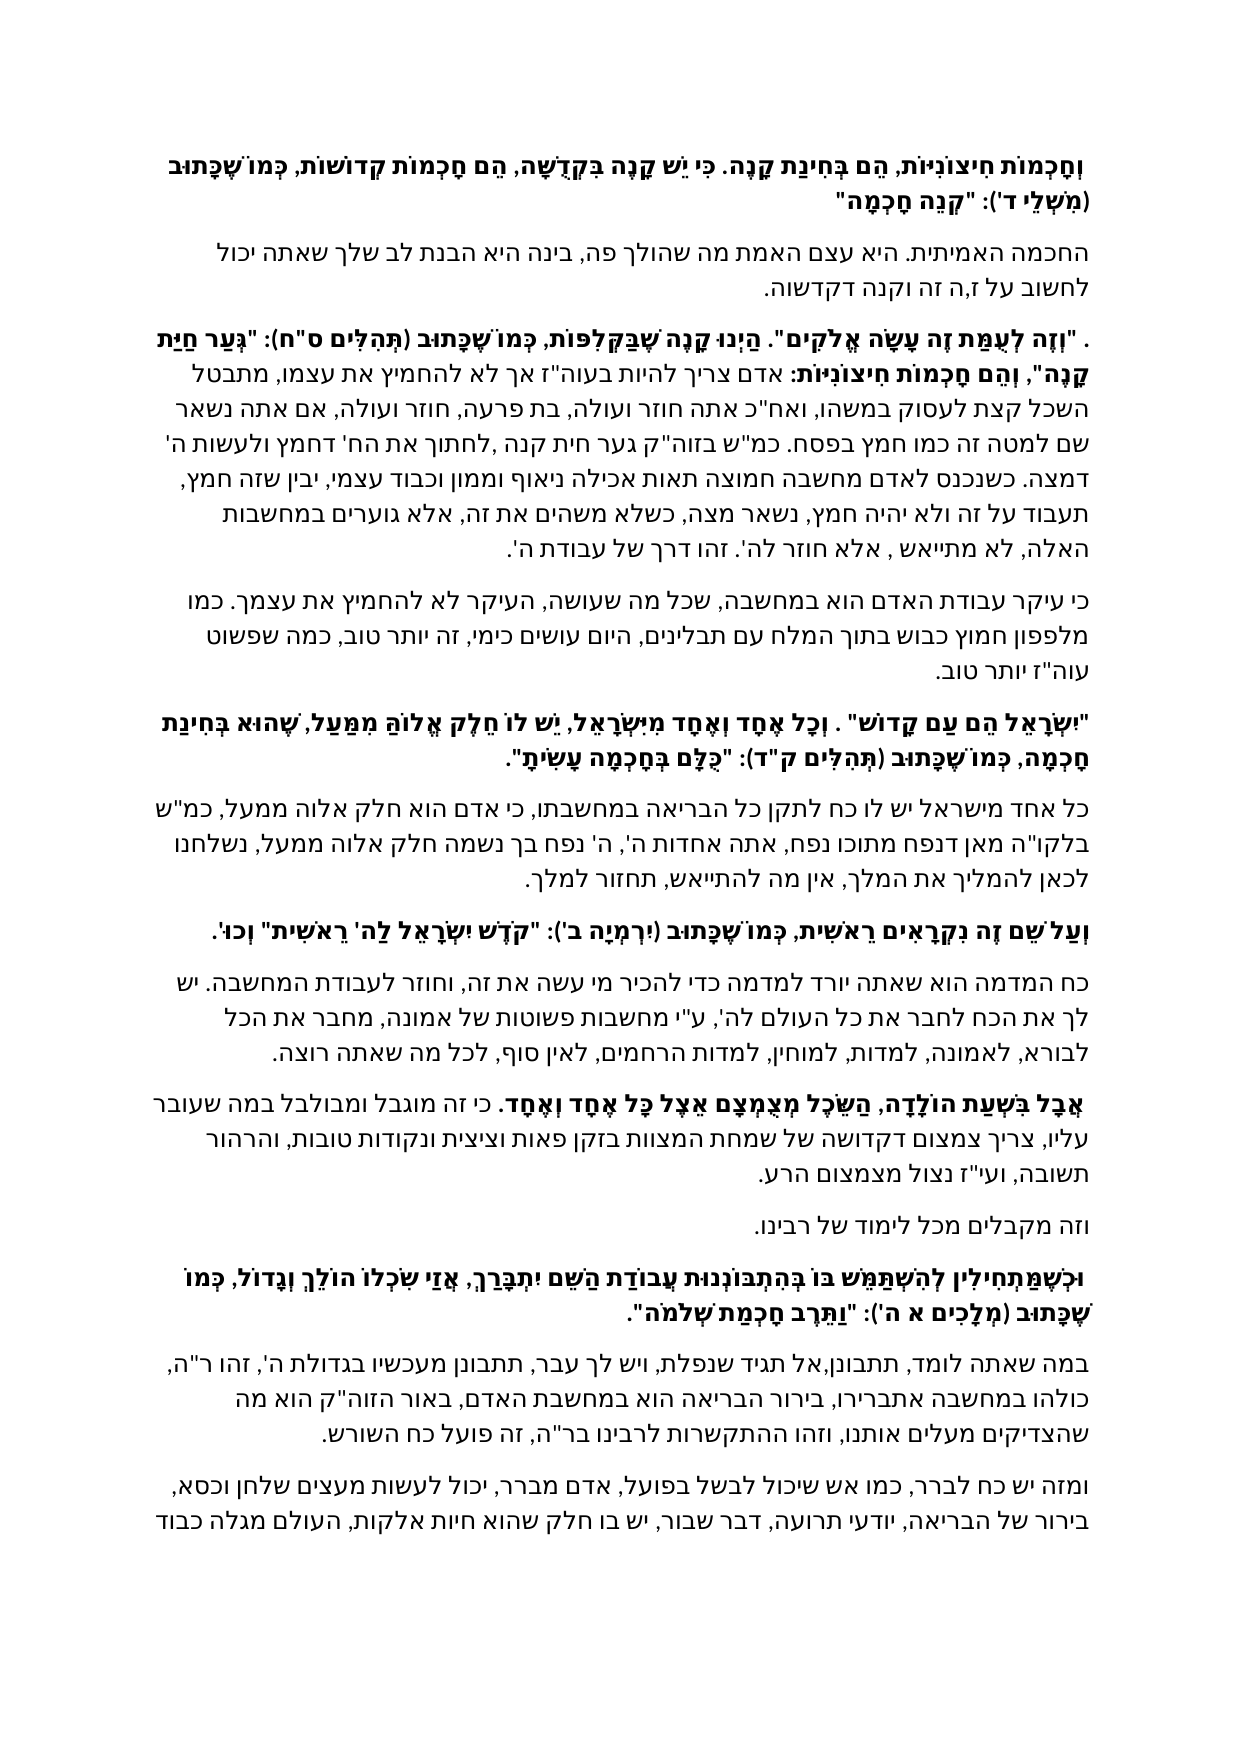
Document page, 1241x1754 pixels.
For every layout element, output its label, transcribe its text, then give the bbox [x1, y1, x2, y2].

text כל אחד מישראל יש לו כח לתקן כל הבריאה במחשבתו, כי אדם הוא חלק אלוה ממעל, כמ"ש בלקו"ה מאן דנפח מתוכו נפח, אתה אחדות ה', ה' נפח בך נשמה חלק אלוה ממעל, נשלחנו לכאן להמליך את המלך, אין מה להתייאש, תחזור למלך. [150, 793, 1090, 894]
text וְעַל שֵׁם זֶה נִקְרָאִים רֵאשִׁית, כְּמוֹ שֶׁכָּתוּב (יִרְמְיָה ב'): "קֹדֶשׁ יִשְֹרָאֵל לַה' רֵאשִׁית" וְכוּ'. [150, 915, 1090, 946]
text החכמה האמיתית. היא עצם האמת מה שהולך פה, בינה היא הבנת לב שלך שאתה יכול לחשוב על ז,ה זה וקנה דקדשוה. [150, 237, 1090, 302]
text "יִשְֹרָאֵל הֵם עַם קָדוֹשׁ" . וְכָל אֶחָד וְאֶחָד מִיִּשְֹרָאֵל, יֵשׁ לוֹ חֵלֶק אֱלוֹהַּ מִמַּעַל, שֶׁהוּא בְּחִינַת חָכְמָה, כְּמוֹ שֶׁכָּתוּב (תְּהִלִּים ק"ד): "כֻּלָּם בְּחָכְמָה עָשִֹיתָ". [150, 707, 1090, 772]
text וזה מקבלים מכל לימוד של רבינו. [150, 1210, 1090, 1241]
text אֲבָל בִּשְׁעַת הוֹלָדָה, הַשֵֹּכֶל מְצֻמְצָם אֵצֶל כָּל אֶחָד וְאֶחָד. כי זה מוגבל ומבולבל במה שעובר עליו, צריך צמצום דקדושה של שמחת המצוות בזקן פאות וציצית ונקודות טובות, והרהור תשובה, ועי"ז נצול מצמצום הרע. [150, 1088, 1090, 1189]
text . "וְזֶה לְעֻמַּת זֶה עָשָֹה אֱלֹקִים". הַיְנוּ קָנֶה שֶׁבַּקְּלִפּוֹת, כְּמוֹ שֶׁכָּתוּב (תְּהִלִּים ס"ח): "גְּעַר חַיַּת קָנֶה", וְהֵם חָכְמוֹת חִיצוֹנִיּוֹת: אדם צריך להיות בעוה"ז אך לא להחמיץ את עצמו, מתבטל השכל קצת לעסוק במשהו, ואח"כ אתה חוזר ועולה, בת פרעה, חוזר ועולה, אם אתה נשאר שם למטה זה כמו חמץ בפסח. כמ"ש בזוה"ק גער חית קנה ,לחתוך את הח' דחמץ ולעשות ה' דמצה. כשנכנס לאדם מחשבה חמוצה תאות אכילה ניאוף וממון וכבוד עצמי, יבין שזה חמץ, תעבוד על זה ולא יהיה חמץ, נשאר מצה, כשלא משהים את זה, אלא גוערים במחשבות האלה, לא מתייאש , אלא חוזר לה'. זהו דרך של עבודת ה'. [150, 323, 1090, 564]
text וּכְשֶׁמַּתְחִילִין לְהִשְׁתַּמֵּשׁ בּוֹ בְּהִתְבּוֹנְנוּת עֲבוֹדַת הַשֵּׁם יִתְבָּרַךְ, אֲזַי שִֹכְלוֹ הוֹלֵךְ וְגָדוֹל, כְּמוֹ שֶׁכָּתוּב (מְלָכִים א ה'): "וַתֵּרֶב חָכְמַת שְׁלֹמֹה". [150, 1262, 1090, 1327]
text כח המדמה הוא שאתה יורד למדמה כדי להכיר מי עשה את זה, וחוזר לעבודת המחשבה. יש לך את הכח לחבר את כל העולם לה', ע"י מחשבות פשוטות של אמונה, מחבר את הכל לבורא, לאמונה, למדות, למוחין, למדות הרחמים, לאין סוף, לכל מה שאתה רוצה. [150, 967, 1090, 1067]
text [150, 1470, 1090, 1536]
text במה שאתה לומד, תתבונן,אל תגיד שנפלת, ויש לך עבר, תתבונן מעכשיו בגדולת ה', זהו ר"ה, כולהו במחשבה אתברירו, בירור הבריאה הוא במחשבת האדם, באור הזוה"ק הוא מה שהצדיקים מעלים אותנו, וזהו ההתקשרות לרבינו בר"ה, זה פועל כח השורש. [150, 1348, 1090, 1449]
text כי עיקר עבודת האדם הוא במחשבה, שכל מה שעושה, העיקר לא להחמיץ את עצמך. כמו מלפפון חמוץ כבוש בתוך המלח עם תבלינים, היום עושים כימי, זה יותר טוב, כמה שפשוט עוה"ז יותר טוב. [150, 585, 1090, 686]
text וְחָכְמוֹת חִיצוֹנִיּוֹת, הֵם בְּחִינַת קָנֶה. כִּי יֵשׁ קָנֶה בִּקְדֻשָּׁה, הֵם חָכְמוֹת קְדוֹשׁוֹת, כְּמוֹ שֶׁכָּתוּב (מִשְׁלֵי ד'): "קְנֵה חָכְמָה" [150, 150, 1090, 216]
